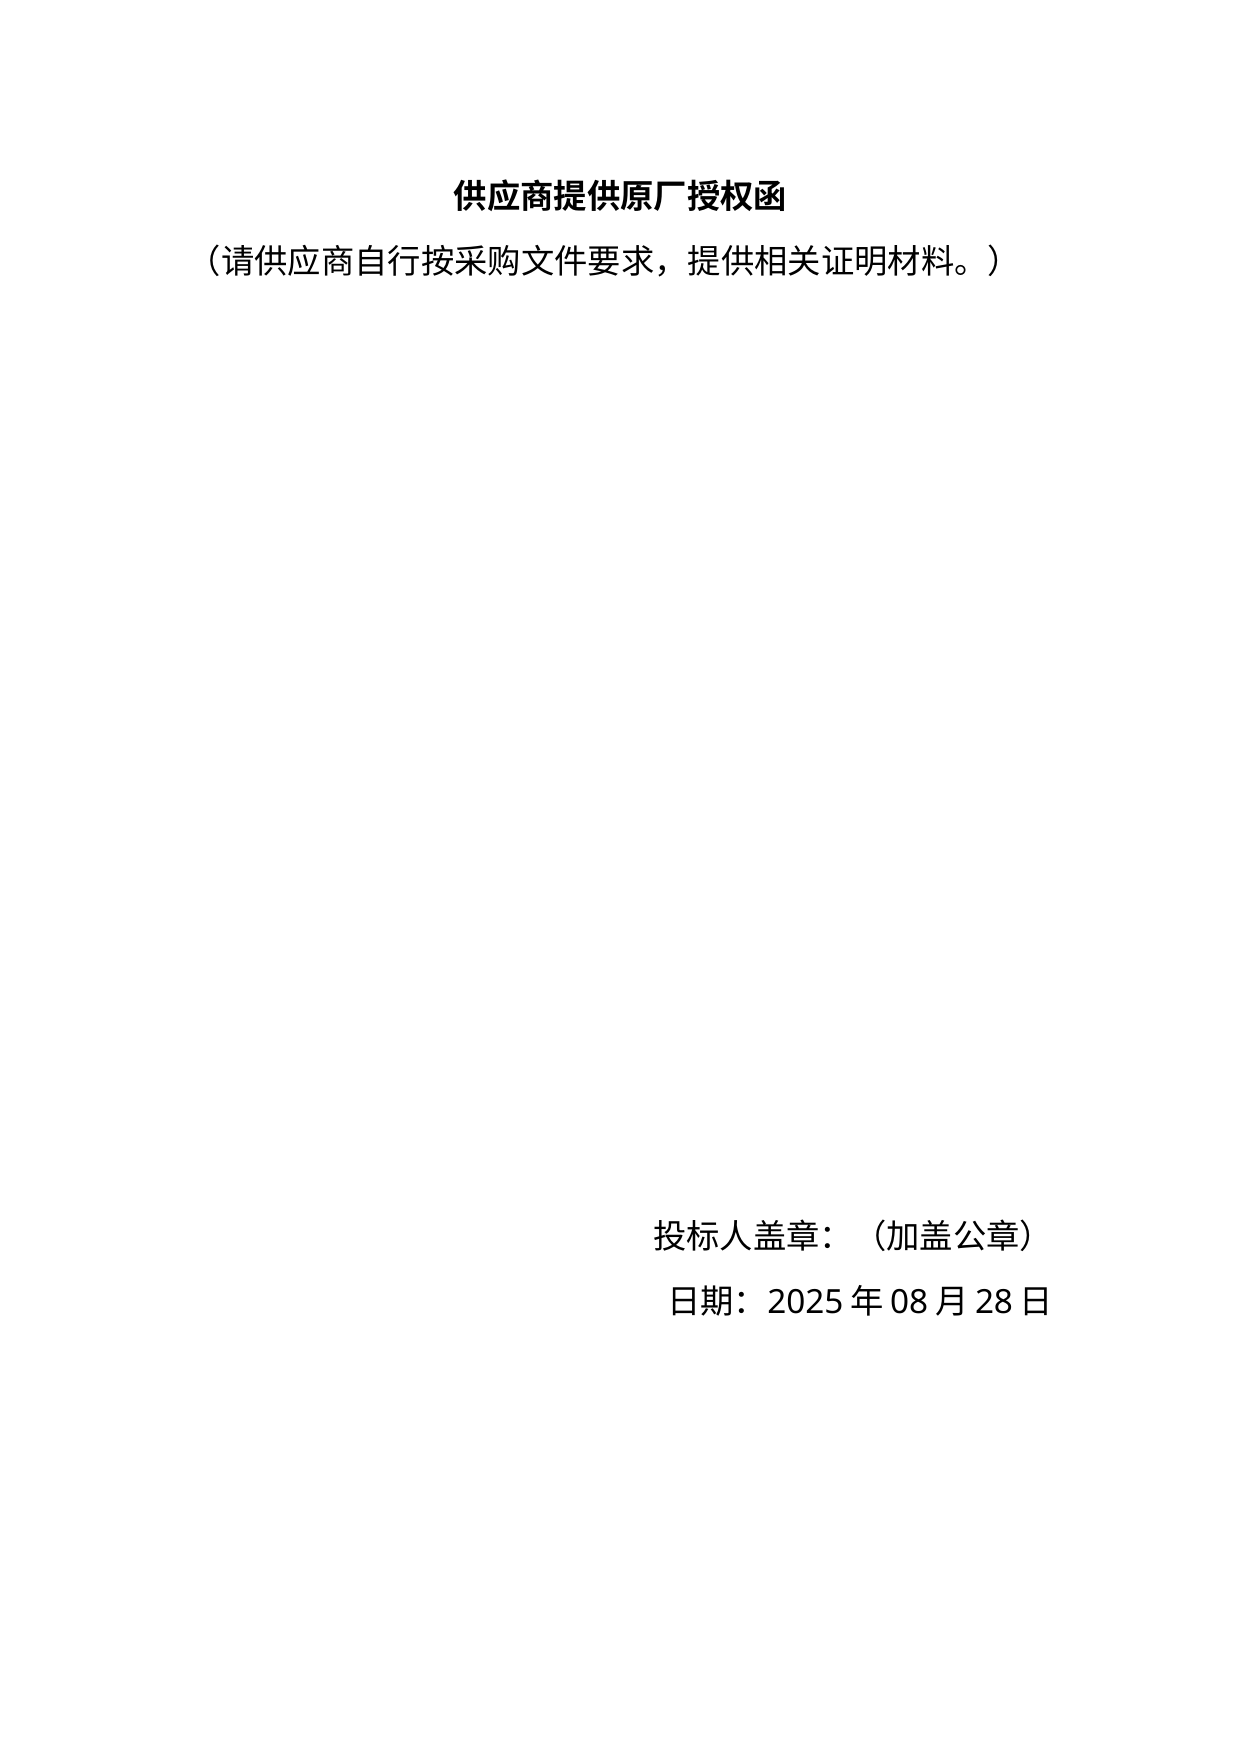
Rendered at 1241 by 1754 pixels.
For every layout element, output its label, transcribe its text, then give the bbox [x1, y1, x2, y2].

subtitle 投标人盖章：（加盖公章） [187, 1202, 1053, 1267]
text 供应商提供原厂授权函 [187, 162, 1053, 227]
subtitle 日期：2025年08月28日 [187, 1267, 1053, 1332]
text （请供应商自行按采购文件要求，提供相关证明材料。） [187, 227, 1053, 292]
